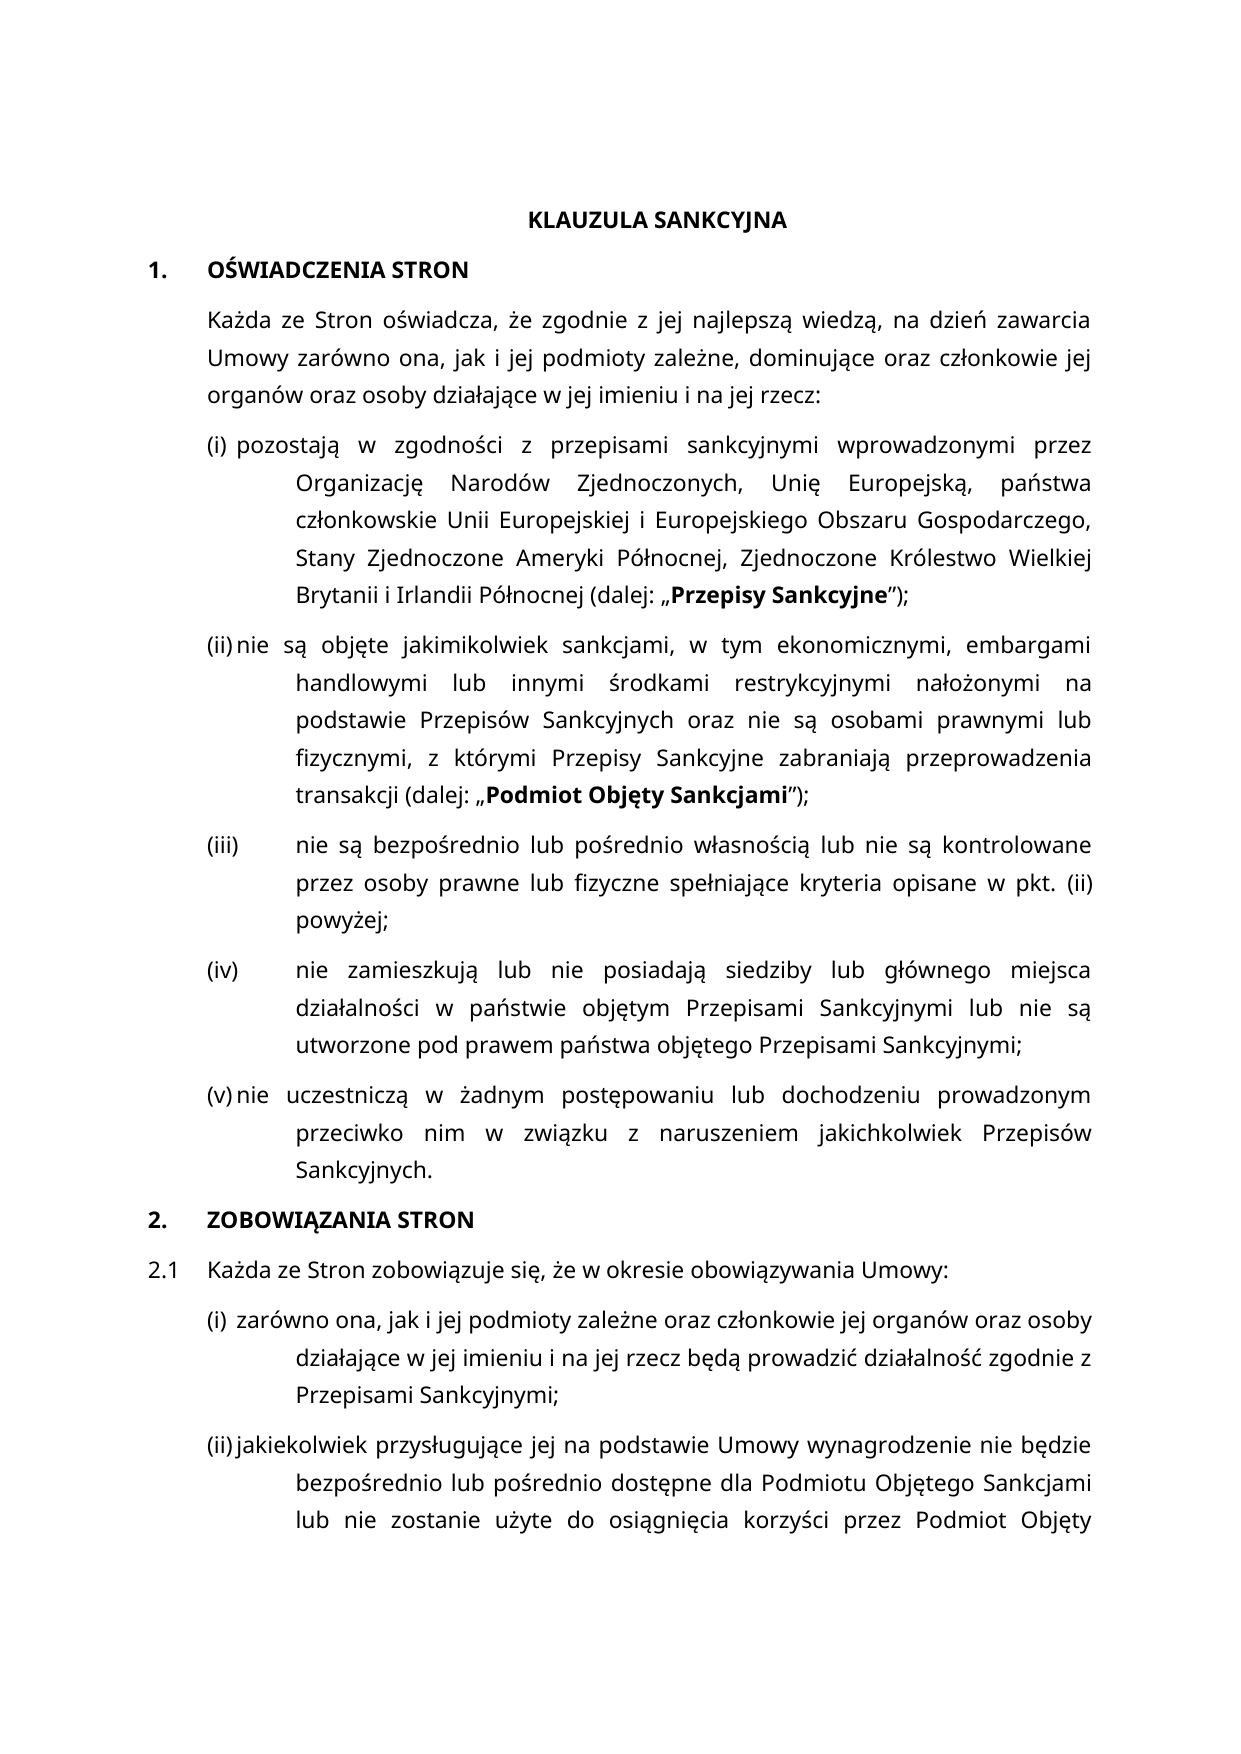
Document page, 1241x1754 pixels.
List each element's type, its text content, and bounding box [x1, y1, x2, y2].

list nie uczestniczą w żadnym postępowaniu lub dochodzeniu prowadzonym przeciwko nim w związku z naruszeniem jakichkolwiek Przepisów Sankcyjnych. [207, 1079, 1092, 1186]
list nie zamieszkują lub nie posiadają siedziby lub głównego miejsca działalności w państwie objętym Przepisami Sankcyjnymi lub nie są utworzone pod prawem państwa objętego Przepisami Sankcyjnymi; [207, 954, 1092, 1061]
list Każda ze Stron oświadcza, że zgodnie z jej najlepszą wiedzą, na dzień zawarcia Umowy zarówno ona, jak i jej podmioty zależne, dominujące oraz członkowie jej organów oraz osoby działające w jej imieniu i na jej rzecz: [207, 304, 1092, 411]
list pozostają w zgodności z przepisami sankcyjnymi wprowadzonymi przez Organizację Narodów Zjednoczonych, Unię Europejską, państwa członkowskie Unii Europejskiej i Europejskiego Obszaru Gospodarczego, Stany Zjednoczone Ameryki Północnej, Zjednoczone Królestwo Wielkiej Brytanii i Irlandii Północnej (dalej: „Przepisy Sankcyjne”); [207, 429, 1092, 611]
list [207, 1429, 1092, 1536]
list nie są bezpośrednio lub pośrednio własnością lub nie są kontrolowane przez osoby prawne lub fizyczne spełniające kryteria opisane w pkt. (ii) powyżej; [207, 829, 1092, 936]
list zarówno ona, jak i jej podmioty zależne oraz członkowie jej organów oraz osoby działające w jej imieniu i na jej rzecz będą prowadzić działalność zgodnie z Przepisami Sankcyjnymi; [207, 1304, 1092, 1411]
text Klauzula Sankcyjna [148, 204, 1092, 236]
text Zobowiązania STRON [148, 1204, 1092, 1236]
list nie są objęte jakimikolwiek sankcjami, w tym ekonomicznymi, embargami handlowymi lub innymi środkami restrykcyjnymi nałożonymi na podstawie Przepisów Sankcyjnych oraz nie są osobami prawnymi lub fizycznymi, z którymi Przepisy Sankcyjne zabraniają przeprowadzenia transakcji (dalej: „Podmiot Objęty Sankcjami”); [207, 629, 1092, 811]
text Każda ze Stron zobowiązuje się, że w okresie obowiązywania Umowy: [148, 1254, 1092, 1286]
text Oświadczenia Stron [148, 254, 1092, 286]
